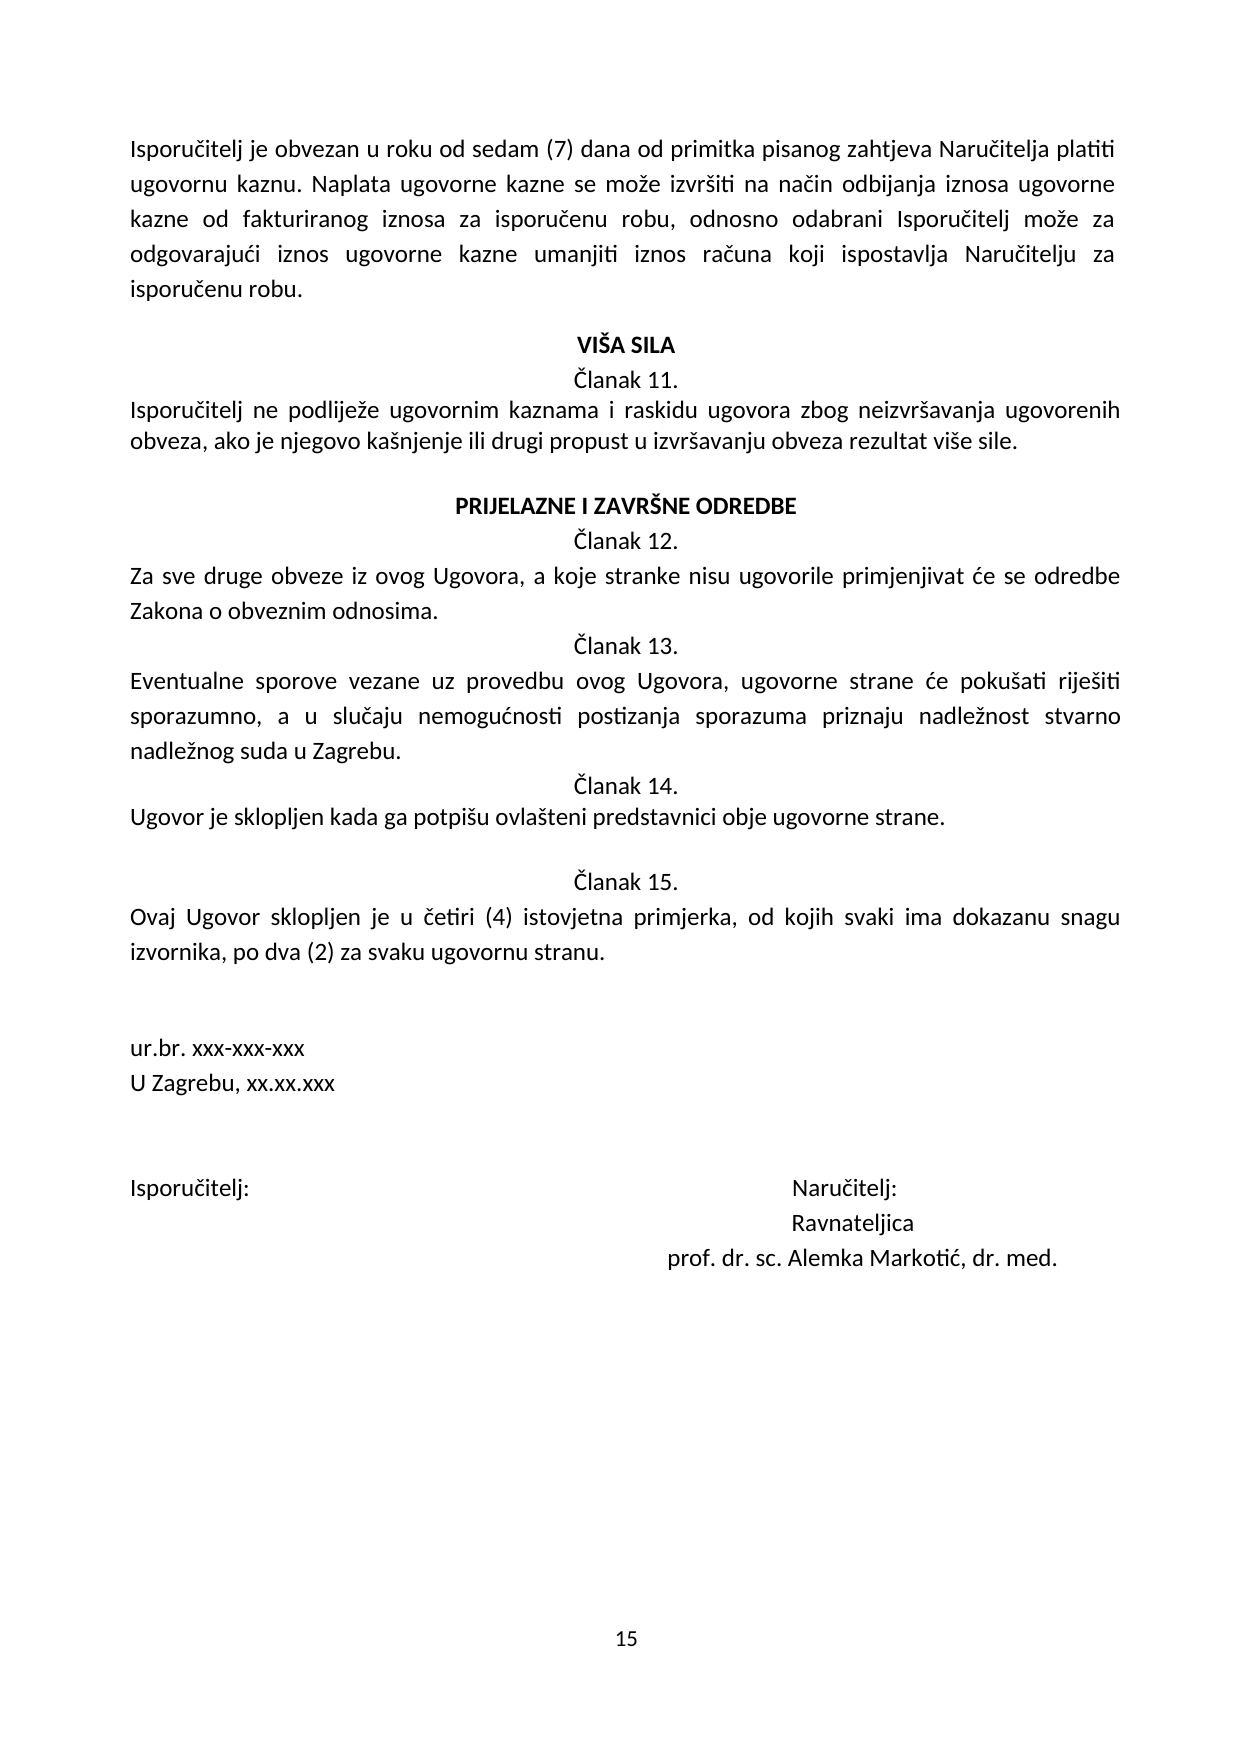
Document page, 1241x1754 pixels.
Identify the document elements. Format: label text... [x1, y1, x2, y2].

text Članak 15. [130, 866, 1122, 897]
text Isporučitelj: Naručitelj: [130, 1172, 1122, 1203]
text Isporučitelj je obvezan u roku od sedam (7) dana od primitka pisanog zahtjeva Naručitelja platiti ugovornu kaznu. Naplata ugovorne kazne se može izvršiti na način odbijanja iznosa ugovorne kazne od fakturiranog iznosa za isporučenu robu, odnosno odabrani Isporučitelj može za odgovarajući iznos ugovorne kazne umanjiti iznos računa koji ispostavlja Naručitelju za isporučenu robu. [130, 133, 1116, 303]
text Članak 14. [130, 770, 1122, 801]
text prof. dr. sc. Alemka Markotić, dr. med. [130, 1242, 1122, 1273]
text Članak 13. [130, 630, 1122, 661]
text Ugovor je sklopljen kada ga potpišu ovlašteni predstavnici obje ugovorne strane. [130, 801, 1122, 831]
text ur.br. xxx-xxx-xxx [130, 1032, 1122, 1063]
text U Zagrebu, xx.xx.xxx [130, 1067, 1122, 1098]
text Za sve druge obveze iz ovog Ugovora, a koje stranke nisu ugovorile primjenjivat će se odredbe Zakona o obveznim odnosima. [130, 560, 1122, 626]
text Članak 11. [130, 364, 1122, 394]
text Isporučitelj ne podliježe ugovornim kaznama i raskidu ugovora zbog neizvršavanja ugovorenih obveza, ako je njegovo kašnjenje ili drugi propust u izvršavanju obveza rezultat više sile. [130, 394, 1122, 455]
text Članak 12. [130, 525, 1122, 556]
text PRIJELAZNE I ZAVRŠNE ODREDBE [130, 490, 1122, 521]
text Eventualne sporove vezane uz provedbu ovog Ugovora, ugovorne strane će pokušati riješiti sporazumno, a u slučaju nemogućnosti postizanja sporazuma priznaju nadležnost stvarno nadležnog suda u Zagrebu. [130, 665, 1122, 766]
text VIŠA SILA [130, 329, 1122, 359]
text Ravnateljica [130, 1207, 1122, 1238]
text Ovaj Ugovor sklopljen je u četiri (4) istovjetna primjerka, od kojih svaki ima dokazanu snagu izvornika, po dva (2) za svaku ugovornu stranu. [130, 901, 1122, 967]
